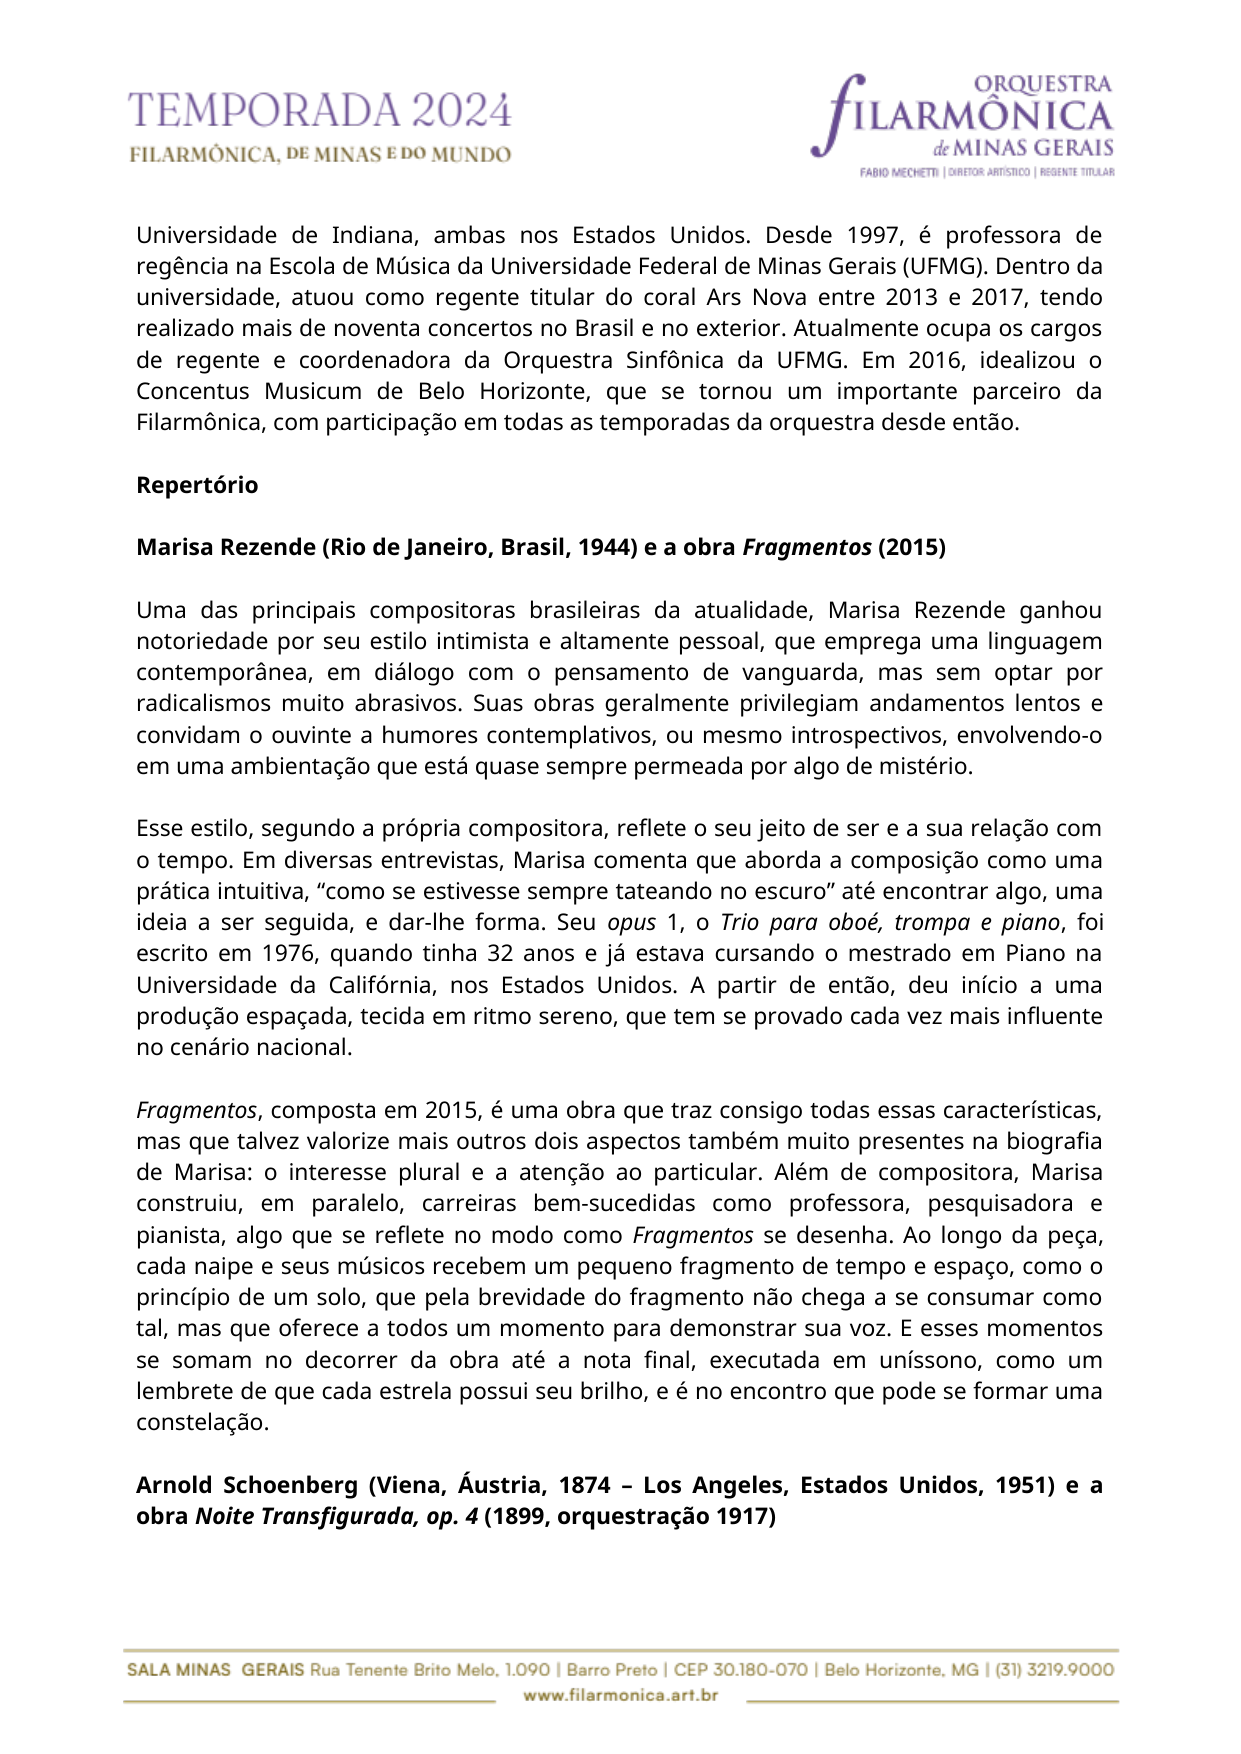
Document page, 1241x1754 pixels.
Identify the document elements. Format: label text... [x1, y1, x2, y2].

text Marisa Rezende (Rio de Janeiro, Brasil, 1944) e a obra Fragmentos (2015) [136, 531, 1104, 562]
text Repertório [136, 468, 1104, 500]
text Arnold Schoenberg (Viena, Áustria, 1874 – Los Angeles, Estados Unidos, 1951) e a obra Noite Transfigurada, op. 4 (1899, orquestração 1917) [136, 1468, 1104, 1531]
text Uma das principais compositoras brasileiras da atualidade, Marisa Rezende ganhou notoriedade por seu estilo intimista e altamente pessoal, que emprega uma linguagem contemporânea, em diálogo com o pensamento de vanguarda, mas sem optar por radicalismos muito abrasivos. Suas obras geralmente privilegiam andamentos lentos e convidam o ouvinte a humores contemplativos, ou mesmo introspectivos, envolvendo-o em uma ambientação que está quase sempre permeada por algo de mistério. [136, 593, 1104, 781]
text Esse estilo, segundo a própria compositora, reflete o seu jeito de ser e a sua relação com o tempo. Em diversas entrevistas, Marisa comenta que aborda a composição como uma prática intuitiva, “como se estivesse sempre tateando no escuro” até encontrar algo, uma ideia a ser seguida, e dar-lhe forma. Seu opus 1, o Trio para oboé, trompa e piano, foi escrito em 1976, quando tinha 32 anos e já estava cursando o mestrado em Piano na Universidade da Califórnia, nos Estados Unidos. A partir de então, deu início a uma produção espaçada, tecida em ritmo sereno, que tem se provado cada vez mais influente no cenário nacional. [136, 812, 1104, 1062]
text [136, 218, 1104, 437]
text Fragmentos, composta em 2015, é uma obra que traz consigo todas essas características, mas que talvez valorize mais outros dois aspectos também muito presentes na biografia de Marisa: o interesse plural e a atenção ao particular. Além de compositora, Marisa construiu, em paralelo, carreiras bem-sucedidas como professora, pesquisadora e pianista, algo que se reflete no modo como Fragmentos se desenha. Ao longo da peça, cada naipe e seus músicos recebem um pequeno fragmento de tempo e espaço, como o princípio de um solo, que pela brevidade do fragmento não chega a se consumar como tal, mas que oferece a todos um momento para demonstrar sua voz. E esses momentos se somam no decorrer da obra até a nota final, executada em uníssono, como um lembrete de que cada estrela possui seu brilho, e é no encontro que pode se formar uma constelação. [136, 1093, 1104, 1437]
